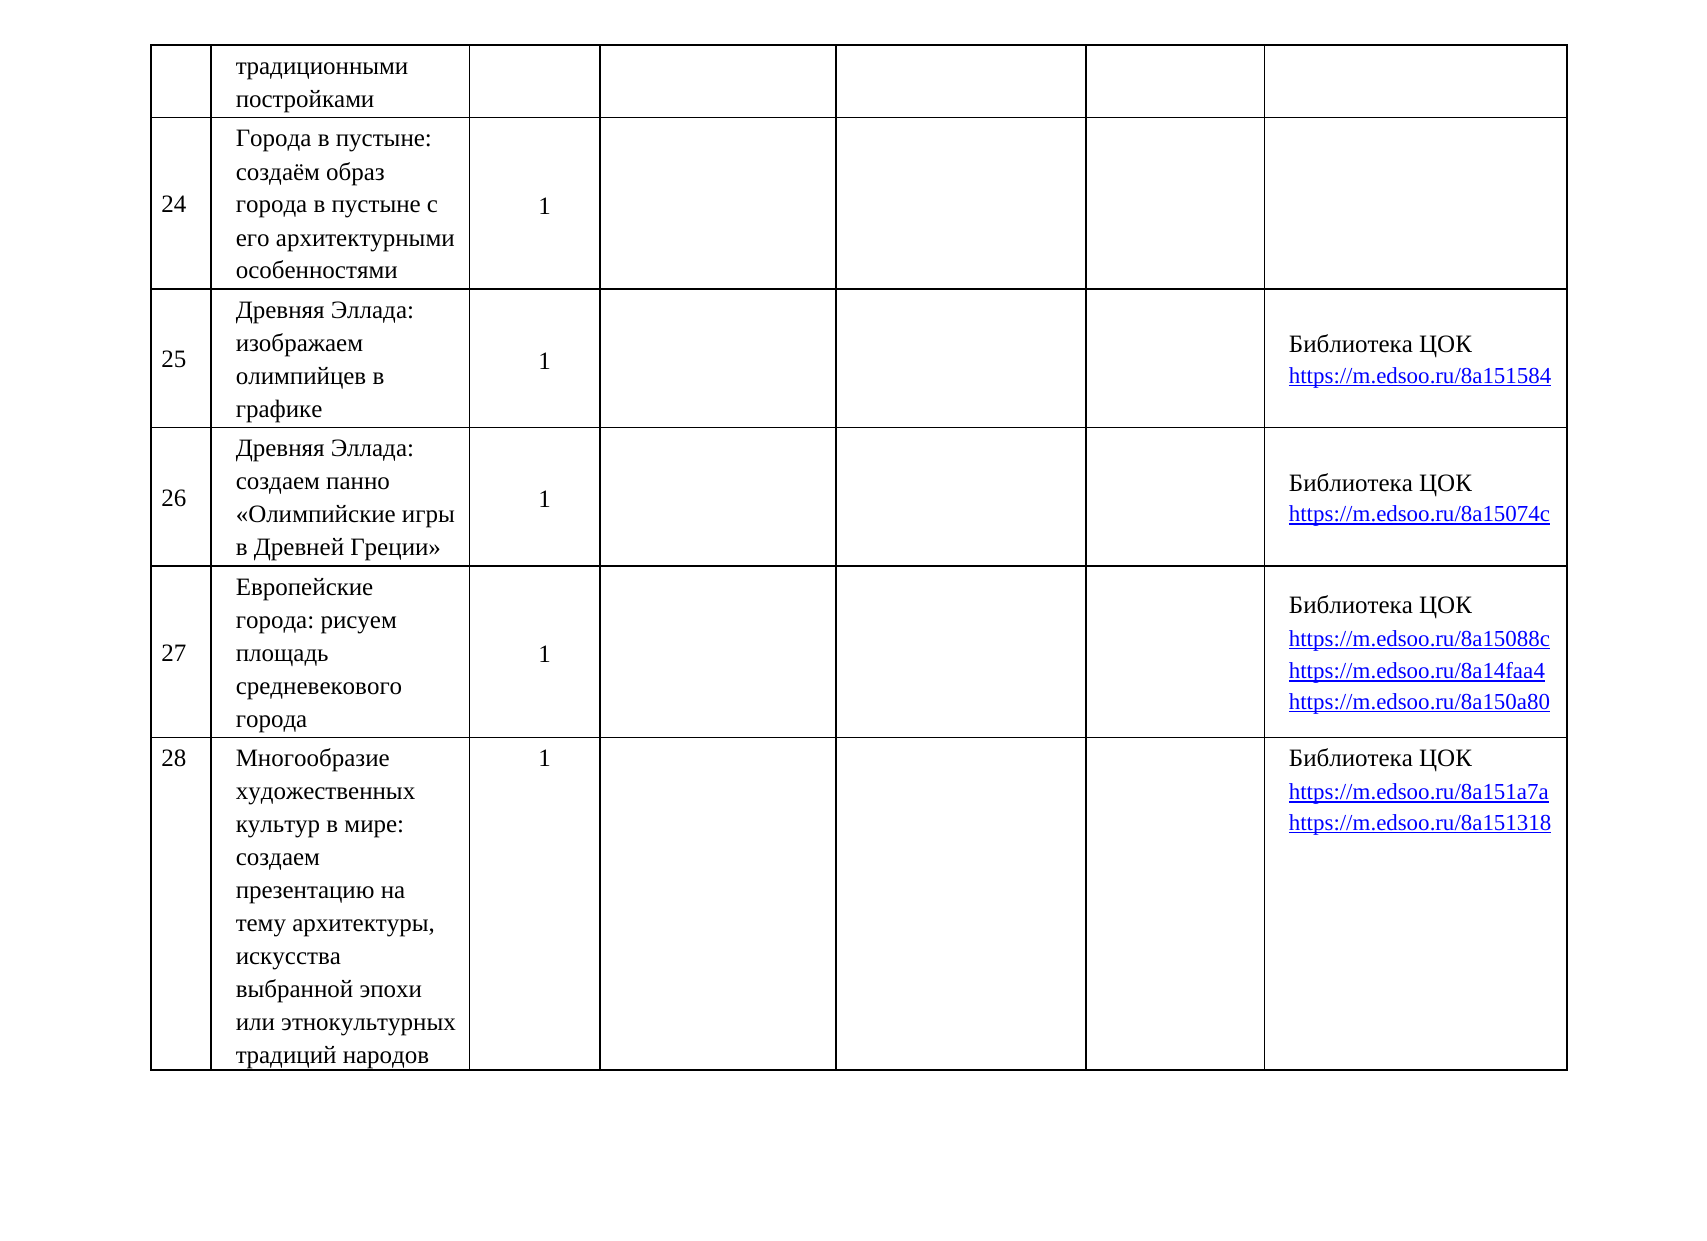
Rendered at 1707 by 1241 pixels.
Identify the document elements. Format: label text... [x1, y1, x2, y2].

table_cell 25 [152, 290, 210, 427]
table_cell 24 [152, 118, 210, 288]
table_cell [1087, 46, 1264, 117]
table_cell 27 [152, 567, 210, 737]
table_cell 1 [470, 567, 599, 737]
table_cell [1087, 290, 1264, 427]
table_cell [601, 118, 835, 288]
table_cell [1265, 46, 1566, 117]
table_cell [212, 46, 469, 117]
table_cell [601, 290, 835, 427]
table_cell Города в пустыне: создаём образ города в пустыне с его архитектурными особенностями [212, 118, 469, 288]
table_cell 1 [470, 428, 599, 565]
table_cell [1087, 567, 1264, 737]
table_cell 1 [470, 738, 599, 1069]
table_cell [1087, 428, 1264, 565]
table_cell Европейские города: рисуем площадь средневекового города [212, 567, 469, 737]
table_cell [837, 118, 1085, 288]
table_cell Библиотека ЦОК https://m.edsoo.ru/8a15074c [1265, 428, 1566, 565]
table_cell 1 [470, 46, 599, 117]
table_cell 26 [152, 428, 210, 565]
table_cell [837, 290, 1085, 427]
table_cell [601, 428, 835, 565]
table_cell Библиотека ЦОК https://m.edsoo.ru/8a151584 [1265, 290, 1566, 427]
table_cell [1265, 738, 1566, 1069]
table_cell [601, 46, 835, 117]
table_cell 1 [470, 290, 599, 427]
table_cell [1087, 118, 1264, 288]
table_cell 28 [152, 738, 210, 1069]
table_cell [1087, 738, 1264, 1069]
table_cell [837, 567, 1085, 737]
table_cell Древняя Эллада: изображаем олимпийцев в графике [212, 290, 469, 427]
table_cell [837, 428, 1085, 565]
table_cell [837, 738, 1085, 1069]
table_cell [601, 738, 835, 1069]
table_cell 1 [470, 118, 599, 288]
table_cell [212, 738, 469, 1069]
table_cell Библиотека ЦОК https://m.edsoo.ru/8a15088c https://m.edsoo.ru/8a14faa4 https://m.edsoo.ru/8a150a80 [1265, 567, 1566, 737]
table_cell 23 [152, 46, 210, 117]
table_cell Древняя Эллада: создаем панно «Олимпийские игры в Древней Греции» [212, 428, 469, 565]
table_cell [601, 567, 835, 737]
table_cell [837, 46, 1085, 117]
table_cell [1265, 118, 1566, 288]
